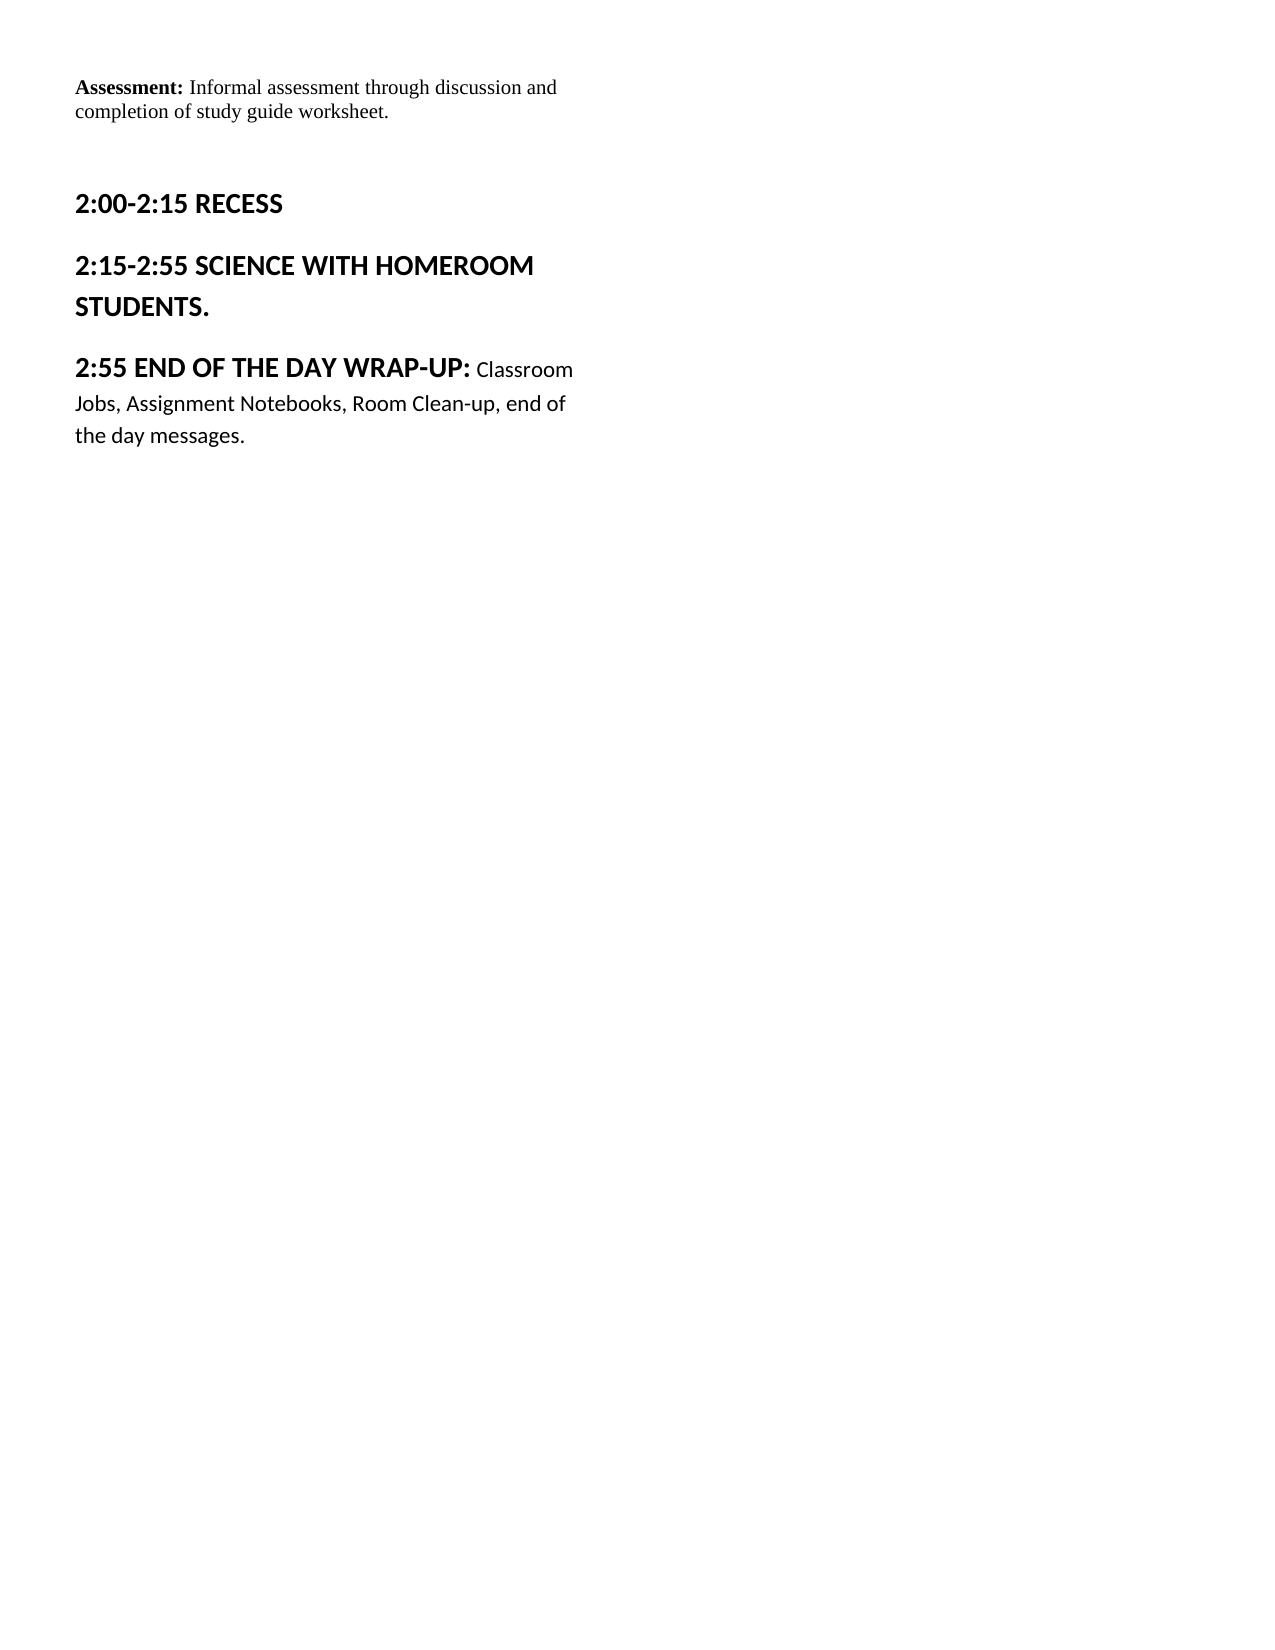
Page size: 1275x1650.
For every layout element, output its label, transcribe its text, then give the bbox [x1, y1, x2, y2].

text 2:55 End of the Day Wrap-Up: Classroom Jobs, Assignment Notebooks, Room Clean-up, end of the day messages. [75, 349, 600, 449]
text Assessment: Informal assessment through discussion and completion of study guide worksheet. [75, 75, 600, 123]
text 2:00-2:15 Recess [75, 185, 600, 221]
text 2:15-2:55 Science with Homeroom students. [75, 247, 600, 323]
